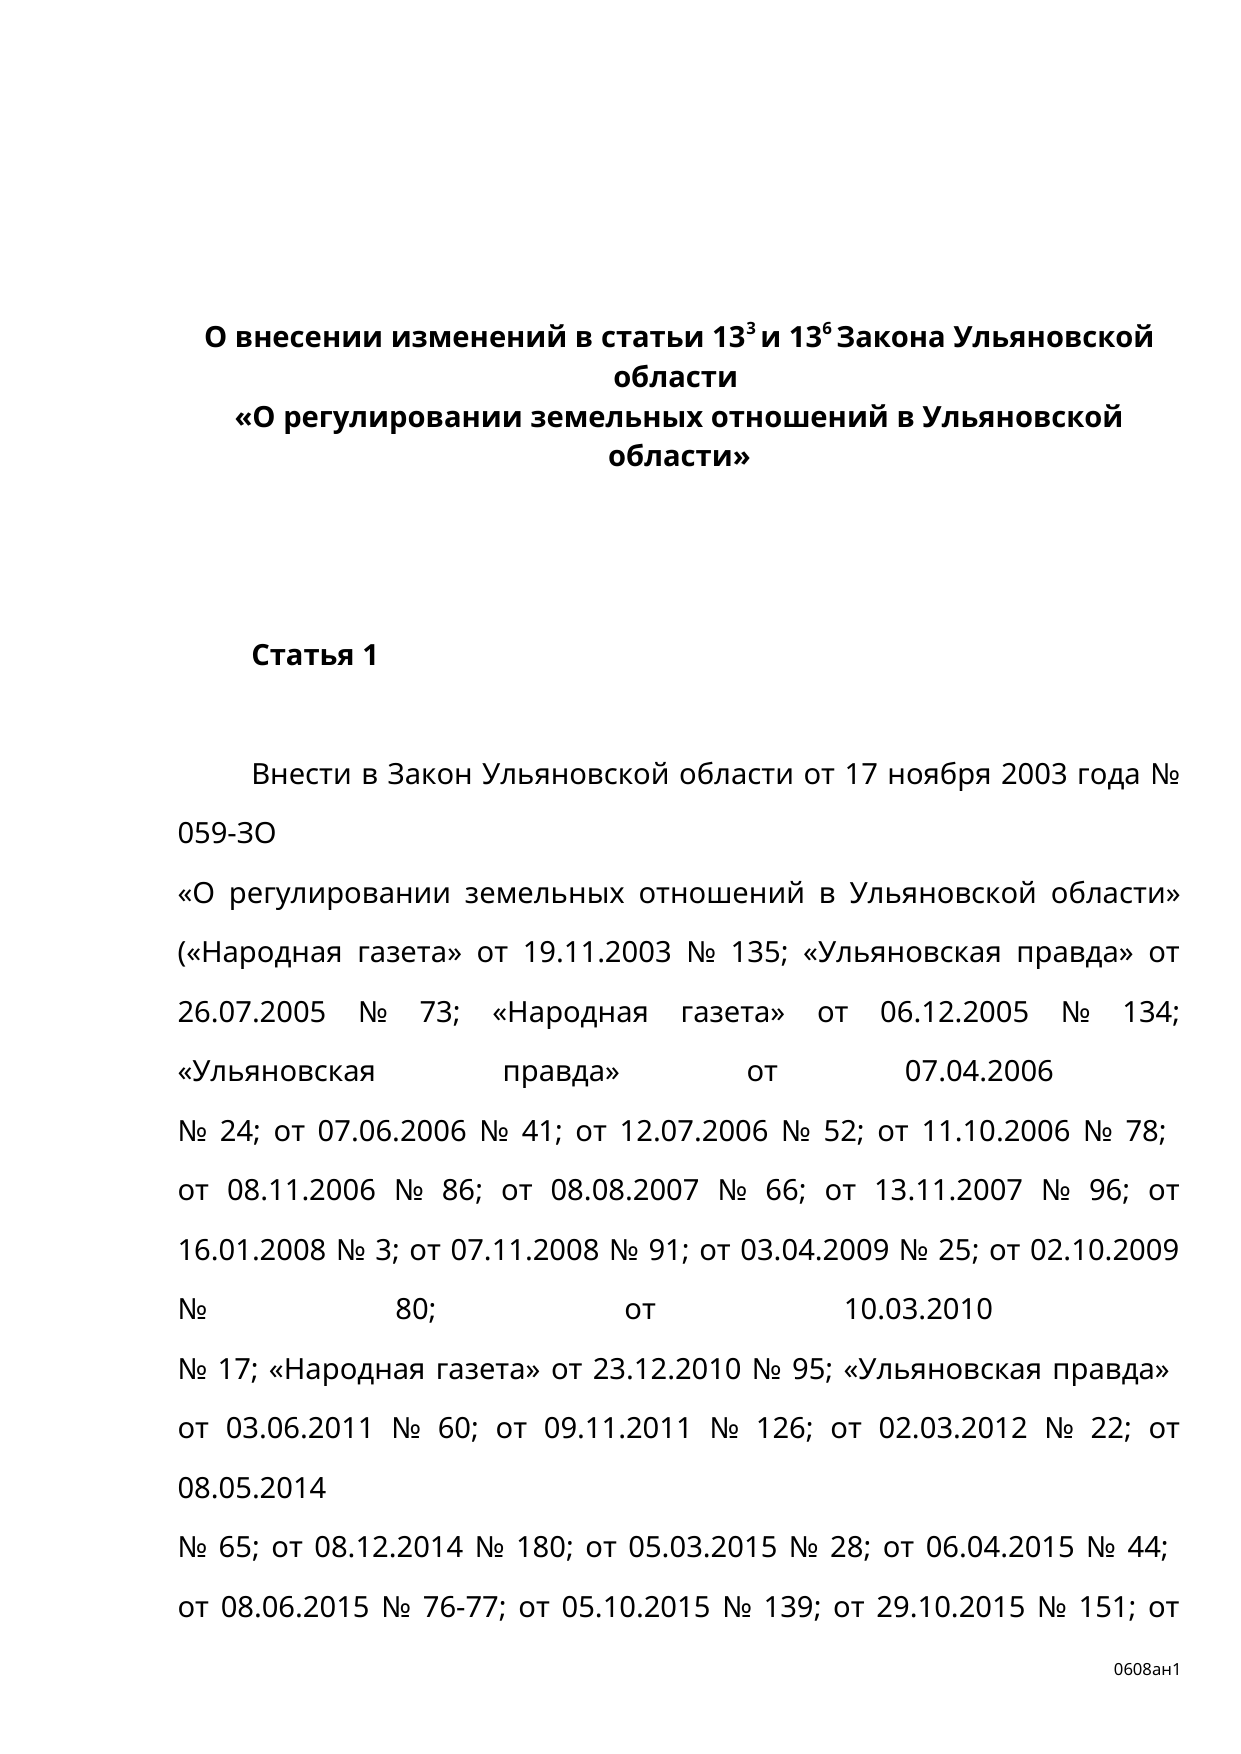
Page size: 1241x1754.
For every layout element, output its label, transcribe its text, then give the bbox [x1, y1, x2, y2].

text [177, 753, 1181, 1626]
text Статья 1 [177, 634, 1181, 674]
text О внесении изменений в статьи 133 и 136 Закона Ульяновской области «О регулировании земельных отношений в Ульяновской области» [177, 317, 1181, 475]
